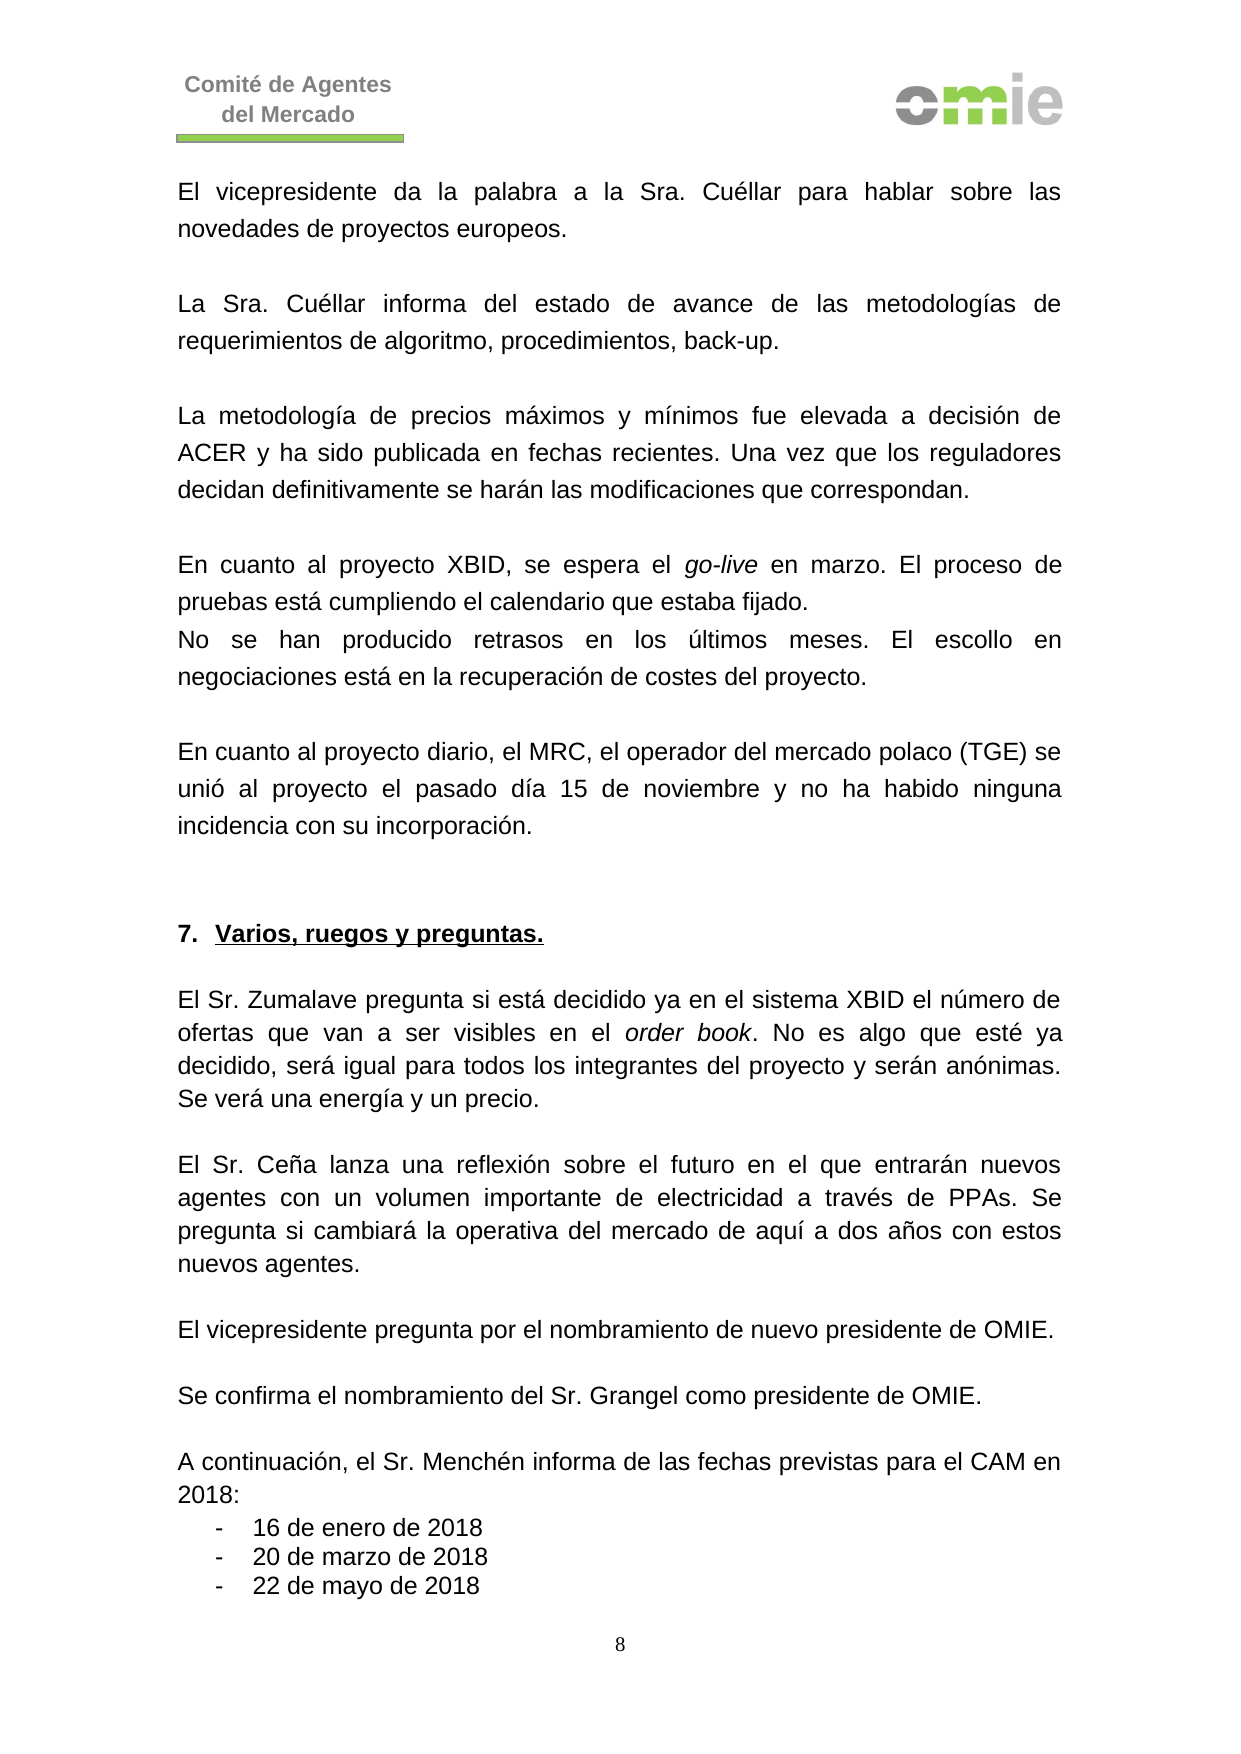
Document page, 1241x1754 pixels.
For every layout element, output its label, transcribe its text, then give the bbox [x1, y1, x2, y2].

list 22 de mayo de 2018 [215, 1571, 1063, 1599]
text El Sr. Ceña lanza una reflexión sobre el futuro en el que entrarán nuevos agentes con un volumen importante de electricidad a través de PPAs. Se pregunta si cambiará la operativa del mercado de aquí a dos años con estos nuevos agentes. [177, 1150, 1063, 1278]
text La metodología de precios máximos y mínimos fue elevada a decisión de ACER y ha sido publicada en fechas recientes. Una vez que los reguladores decidan definitivamente se harán las modificaciones que correspondan. [177, 401, 1063, 504]
text El vicepresidente pregunta por el nombramiento de nuevo presidente de OMIE. [177, 1315, 1063, 1344]
picture [894, 71, 1063, 126]
text Se confirma el nombramiento del Sr. Grangel como presidente de OMIE. [177, 1381, 1063, 1410]
text En cuanto al proyecto diario, el MRC, el operador del mercado polaco (TGE) se unió al proyecto el pasado día 15 de noviembre y no ha habido ninguna incidencia con su incorporación. [177, 737, 1063, 840]
text No se han producido retrasos en los últimos meses. El escollo en negociaciones está en la recuperación de costes del proyecto. [177, 625, 1063, 691]
text La Sra. Cuéllar informa del estado de avance de las metodologías de requerimientos de algoritmo, procedimientos, back-up. [177, 289, 1063, 355]
list 20 de marzo de 2018 [215, 1542, 1063, 1571]
text El vicepresidente da la palabra a la Sra. Cuéllar para hablar sobre las novedades de proyectos europeos. [177, 177, 1063, 243]
text A continuación, el Sr. Menchén informa de las fechas previstas para el CAM en 2018: [177, 1447, 1063, 1509]
list 16 de enero de 2018 [215, 1513, 1063, 1542]
text El Sr. Zumalave pregunta si está decidido ya en el sistema XBID el número de ofertas que van a ser visibles en el order book. No es algo que esté ya decidido, será igual para todos los integrantes del proyecto y serán anónimas. Se verá una energía y un precio. [177, 985, 1063, 1113]
text En cuanto al proyecto XBID, se espera el go-live en marzo. El proceso de pruebas está cumpliendo el calendario que estaba fijado. [177, 550, 1063, 616]
list Varios, ruegos y preguntas. [177, 919, 1063, 947]
